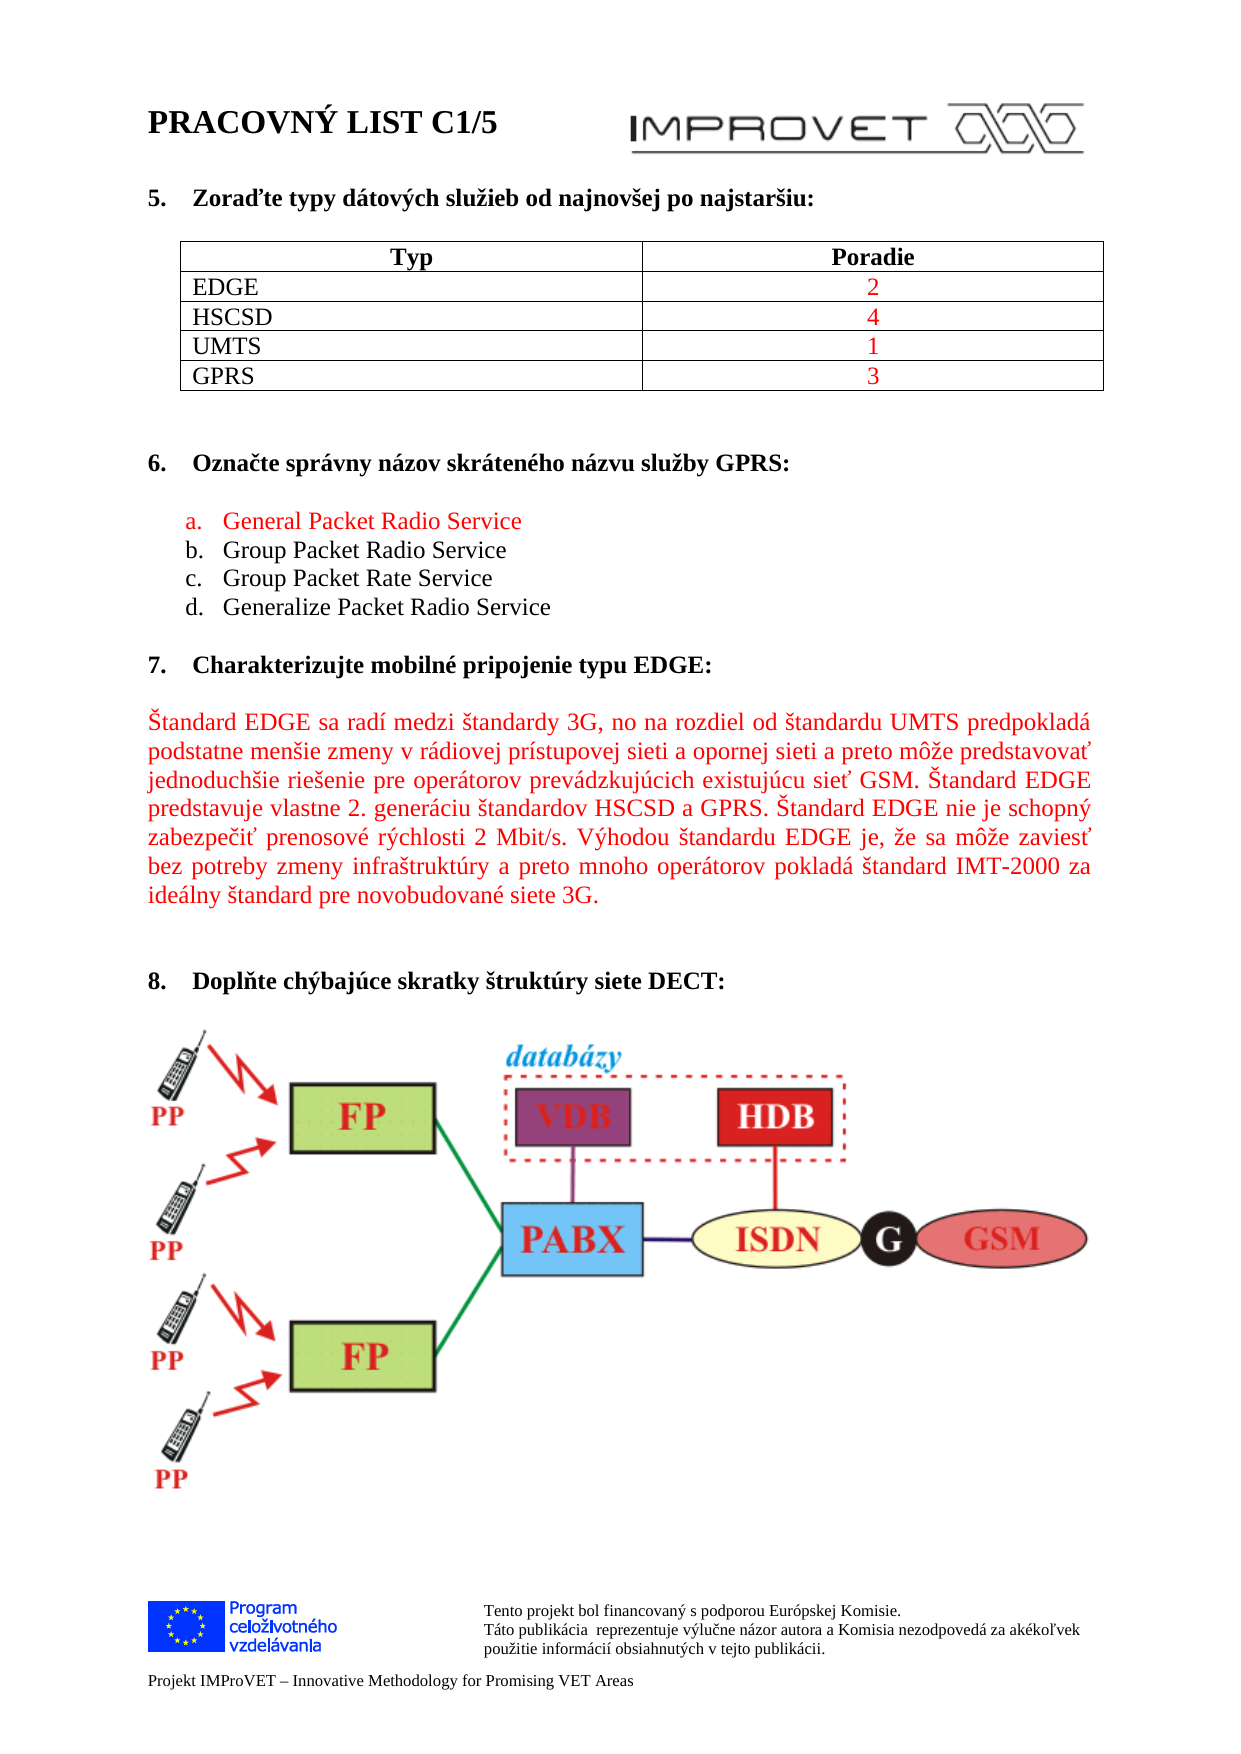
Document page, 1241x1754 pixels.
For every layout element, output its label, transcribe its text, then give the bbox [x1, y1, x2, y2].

table_cell 3 [643, 361, 1103, 390]
list Označte správny názov skráteného názvu služby GPRS: [148, 448, 1092, 477]
text Štandard EDGE sa radí medzi štandardy 3G, no na rozdiel od štandardu UMTS predpokladá podstatne menšie zmeny v rádiovej prístupovej sieti a opornej sieti a preto môže predstavovať jednoduchšie riešenie pre operátorov prevádzkujúcich existujúcu sieť GSM. Štandard EDGE predstavuje vlastne 2. generáciu štandardov HSCSD a GPRS. Štandard EDGE nie je schopný zabezpečiť prenosové rýchlosti 2 Mbit/s. Výhodou štandardu EDGE je, že sa môže zaviesť bez potreby zmeny infraštruktúry a preto mnoho operátorov pokladá štandard IMT-2000 za ideálny štandard pre novobudované siete 3G. [148, 707, 1092, 908]
list Group Packet Radio Service [185, 535, 1092, 563]
list Group Packet Rate Service [185, 563, 1092, 592]
table_cell GPRS [181, 361, 642, 390]
table_cell HSCSD [181, 302, 642, 330]
list General Packet Radio Service [185, 506, 1092, 535]
table_header Poradie [643, 242, 1103, 271]
table_cell UMTS [181, 331, 642, 360]
table_cell 1 [643, 331, 1103, 360]
picture [147, 1023, 1093, 1493]
table_cell EDGE [181, 272, 642, 301]
list Charakterizujte mobilné pripojenie typu EDGE: [148, 650, 1092, 678]
list Zoraďte typy dátových služieb od najnovšej po najstaršiu: [148, 183, 1092, 212]
list Generalize Packet Radio Service [185, 592, 1092, 621]
table_cell 2 [643, 272, 1103, 301]
list Doplňte chýbajúce skratky štruktúry siete DECT: [148, 966, 1092, 995]
table_header Typ [181, 242, 642, 271]
table_cell 4 [643, 302, 1103, 330]
